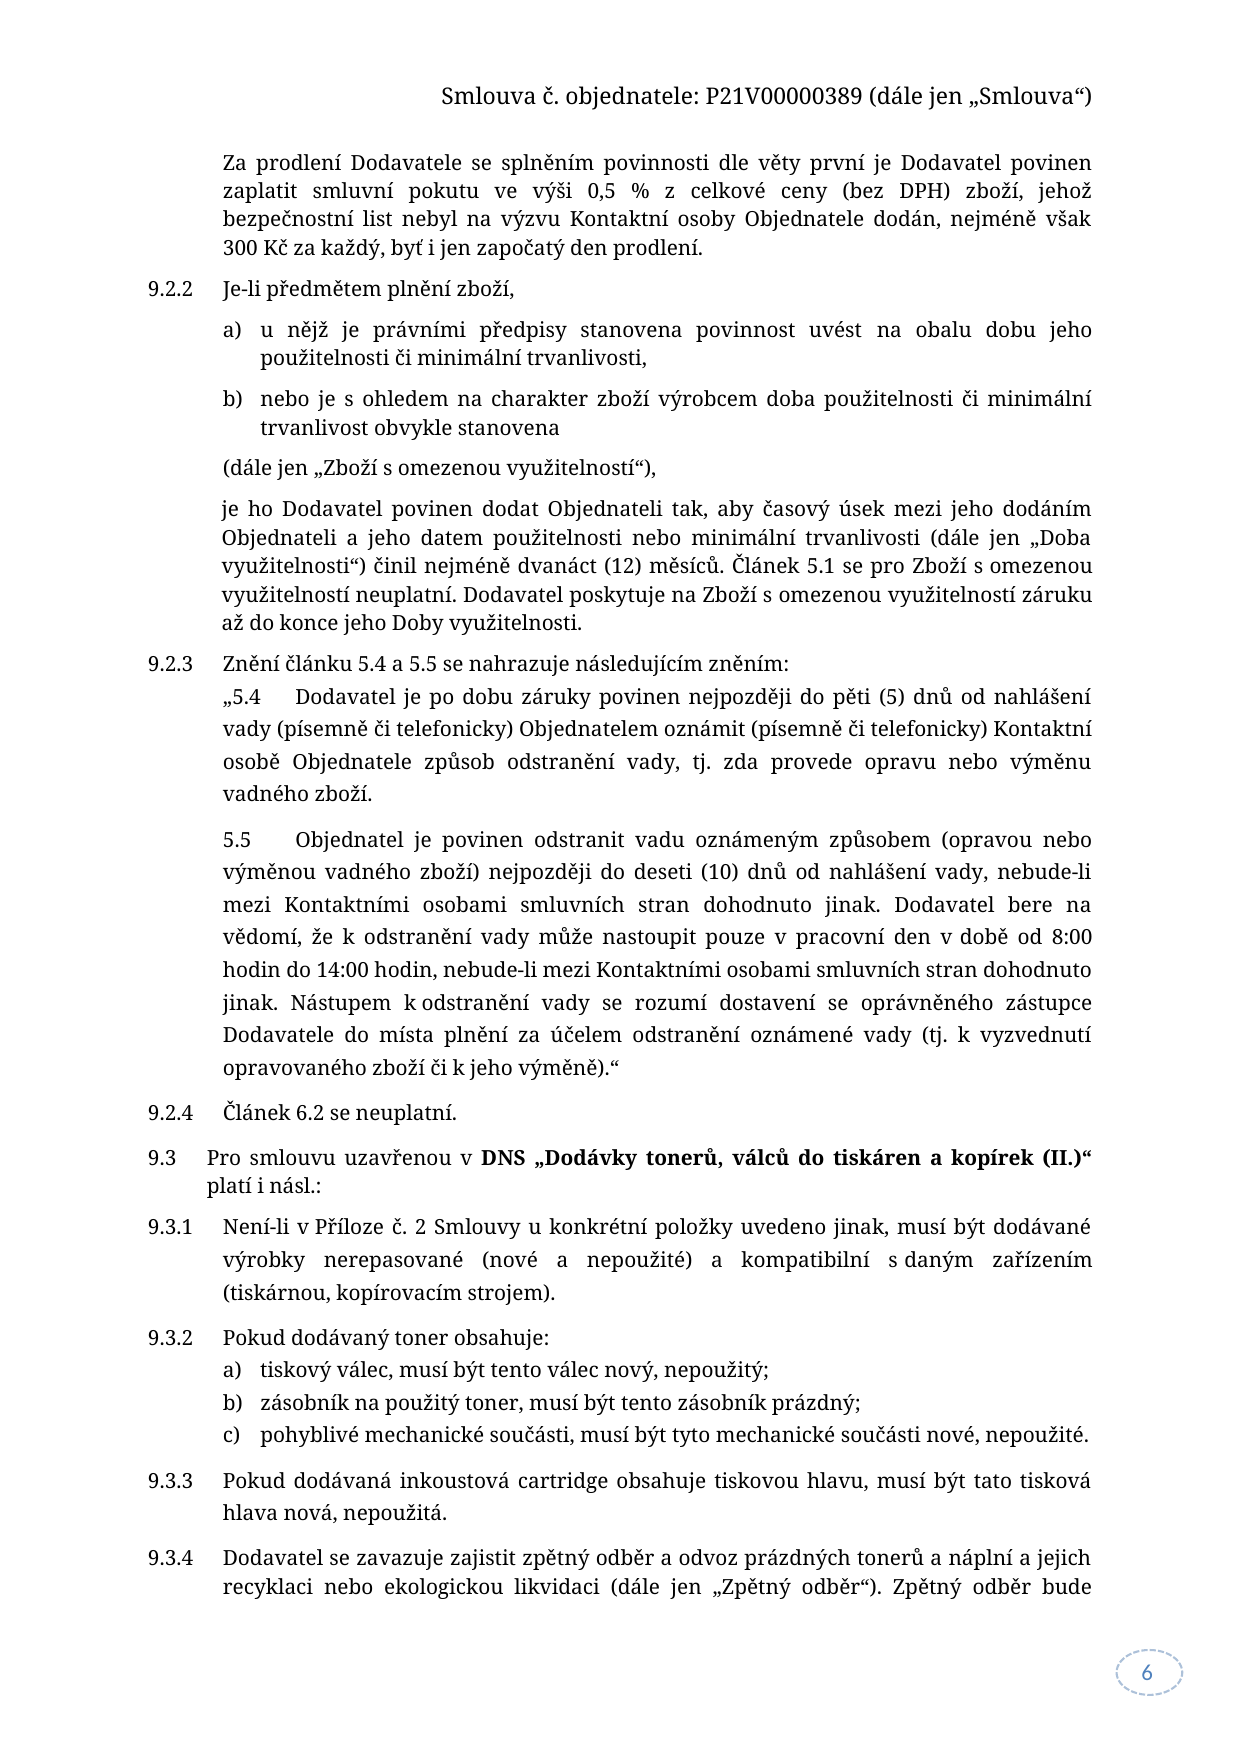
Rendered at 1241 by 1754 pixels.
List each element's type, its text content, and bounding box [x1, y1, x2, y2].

list Je-li předmětem plnění zboží, [148, 274, 1093, 302]
list Článek 6.2 se neuplatní. [148, 1098, 1093, 1126]
text (dále jen „Zboží s omezenou využitelností“), [223, 453, 1093, 482]
list tiskový válec, musí být tento válec nový, nepoužitý; [223, 1355, 1093, 1384]
list 5.5 Objednatel je povinen odstranit vadu oznámeným způsobem (opravou nebo výměnou vadného zboží) nejpozději do deseti (10) dnů od nahlášení vady, nebude-li mezi Kontaktními osobami smluvních stran dohodnuto jinak. Dodavatel bere na vědomí, že k odstranění vady může nastoupit pouze v pracovní den v době od 8:00 hodin do 14:00 hodin, nebude-li mezi Kontaktními osobami smluvních stran dohodnuto jinak. Nástupem k odstranění vady se rozumí dostavení se oprávněného zástupce Dodavatele do místa plnění za účelem odstranění oznámené vady (tj. k vyzvednutí opravovaného zboží či k jeho výměně).“ [223, 825, 1093, 1081]
list nebo je s ohledem na charakter zboží výrobcem doba použitelnosti či minimální trvanlivost obvykle stanovena [223, 384, 1093, 441]
text je ho Dodavatel povinen dodat Objednateli tak, aby časový úsek mezi jeho dodáním Objednateli a jeho datem použitelnosti nebo minimální trvanlivosti (dále jen „Doba využitelnosti“) činil nejméně dvanáct (12) měsíců. Článek 5.1 se pro Zboží s omezenou využitelností neuplatní. Dodavatel poskytuje na Zboží s omezenou využitelností záruku až do konce jeho Doby využitelnosti. [221, 494, 1093, 637]
list u nějž je právními předpisy stanovena povinnost uvést na obalu dobu jeho použitelnosti či minimální trvanlivosti, [223, 315, 1093, 372]
list Není-li v Příloze č. 2 Smlouvy u konkrétní položky uvedeno jinak, musí být dodávané výrobky nerepasované (nové a nepoužité) a kompatibilní s daným zařízením (tiskárnou, kopírovacím strojem). [148, 1212, 1093, 1306]
list Znění článku 5.4 a 5.5 se nahrazuje následujícím zněním: [148, 649, 1093, 678]
list Pokud dodávaná inkoustová cartridge obsahuje tiskovou hlavu, musí být tato tisková hlava nová, nepoužitá. [148, 1466, 1093, 1527]
list Pokud dodávaný toner obsahuje: [148, 1323, 1093, 1351]
list „5.4 Dodavatel je po dobu záruky povinen nejpozději do pěti (5) dnů od nahlášení vady (písemně či telefonicky) Objednatelem oznámit (písemně či telefonicky) Kontaktní osobě Objednatele způsob odstranění vady, tj. zda provede opravu nebo výměnu vadného zboží. [223, 682, 1093, 808]
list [148, 1543, 1093, 1600]
list zásobník na použitý toner, musí být tento zásobník prázdný; [223, 1388, 1093, 1416]
list pohyblivé mechanické součásti, musí být tyto mechanické součásti nové, nepoužité. [223, 1421, 1093, 1449]
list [148, 148, 1093, 261]
list Pro smlouvu uzavřenou v DNS „Dodávky tonerů, válců do tiskáren a kopírek (II.)“ platí i násl.: [148, 1143, 1093, 1200]
